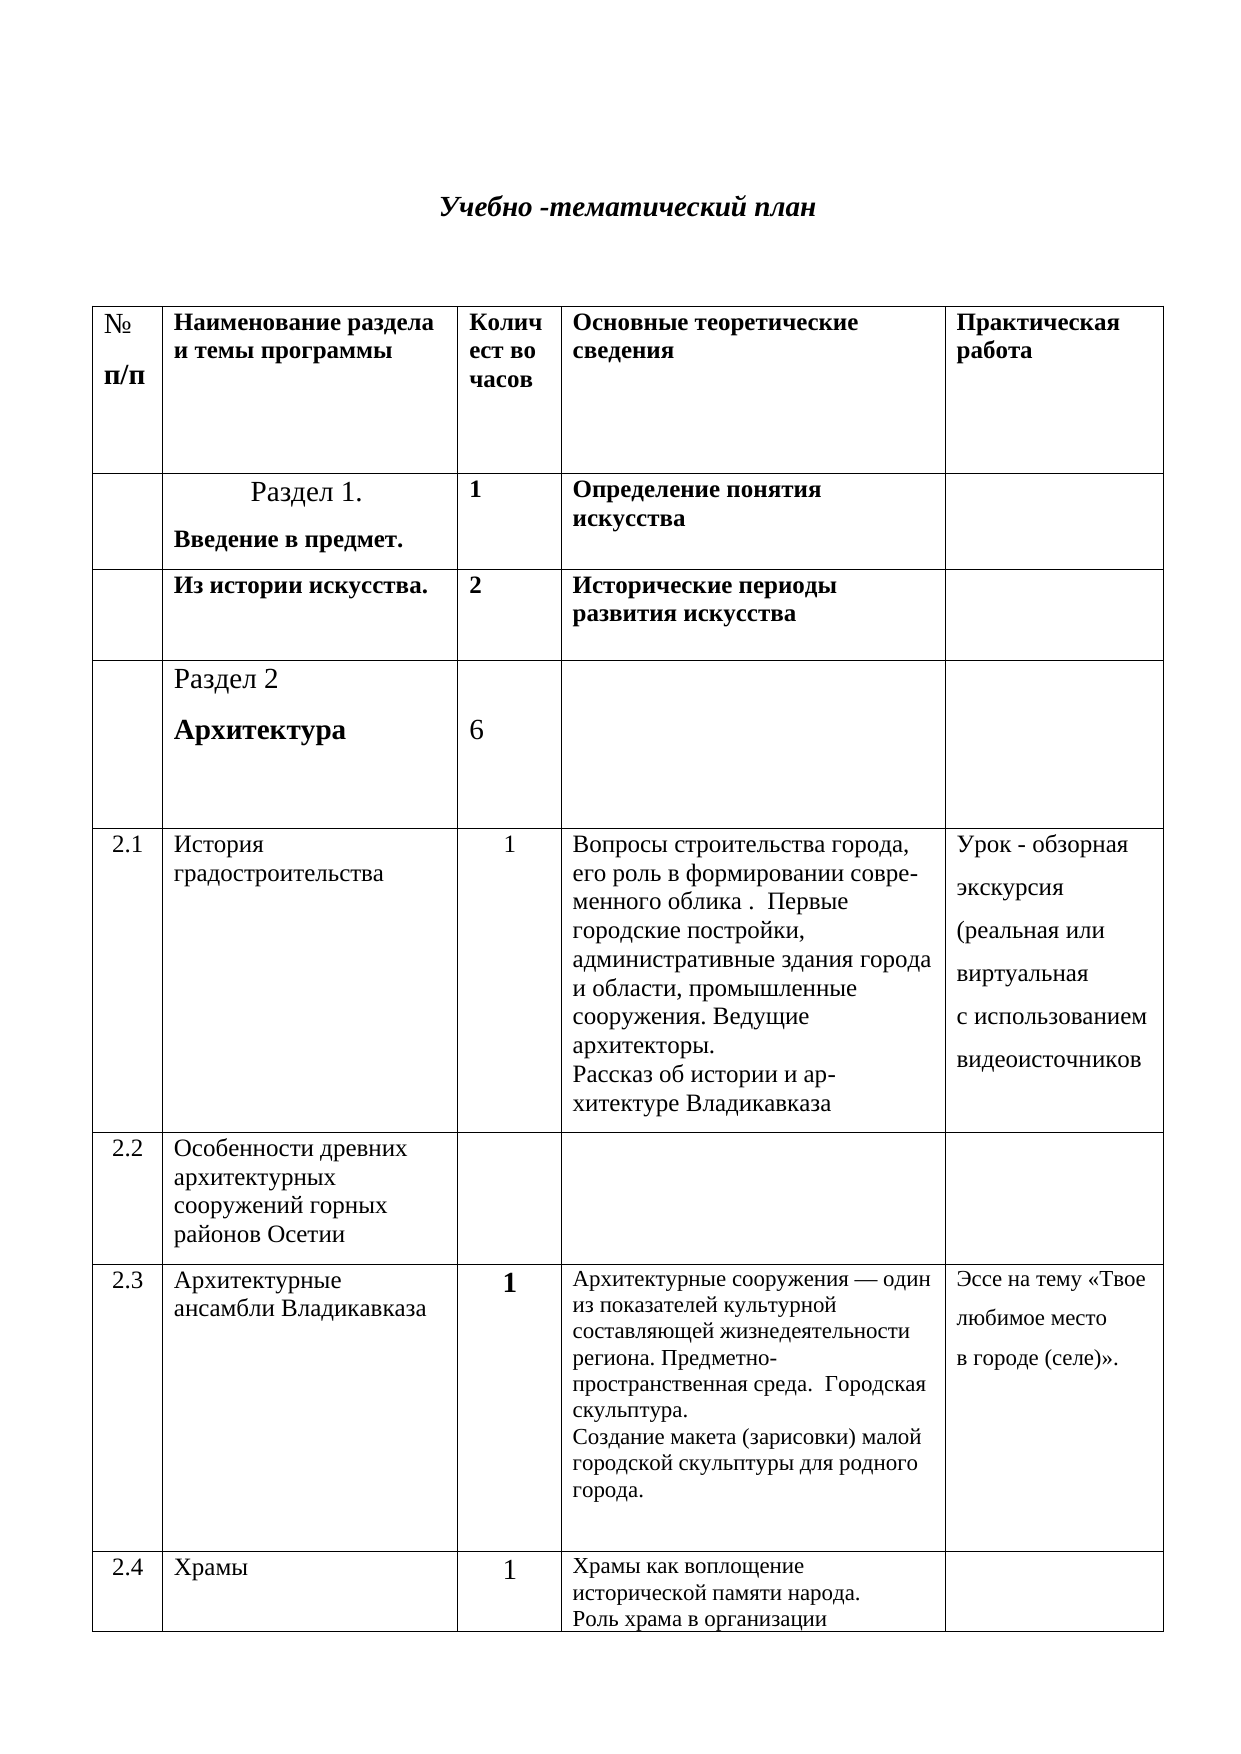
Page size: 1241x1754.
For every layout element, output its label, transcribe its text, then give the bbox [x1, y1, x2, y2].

table_cell 2.1 [93, 829, 162, 1132]
table_header Практическая работа [946, 307, 1163, 473]
table_cell [946, 1133, 1163, 1264]
table_cell Урок - обзорная экскурсия (реальная или виртуальная с использованием видеоисточников [946, 829, 1163, 1132]
table_cell Храмы [163, 1552, 457, 1631]
table_cell [562, 661, 945, 828]
table_cell Архитектурные ансамбли Владикавказа [163, 1265, 457, 1551]
table_cell Раздел 2 Архитектура [163, 661, 457, 828]
table_cell Архитектурные сооружения — один из показателей культурной составляющей жизнедеятельности региона. Предметно-пространственная среда. Городская скульптура. Создание макета (зарисовки) малой городской скульптуры для родного города. [562, 1265, 945, 1551]
table_cell Особенности древних архитектурных сооружений горных районов Осетии [163, 1133, 457, 1264]
table_cell Из истории искусства. [163, 570, 457, 660]
table_cell [946, 1552, 1163, 1631]
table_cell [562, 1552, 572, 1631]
table_cell 2.3 [93, 1265, 162, 1551]
table_header № п/п [93, 307, 162, 473]
table_header Количест во часов [458, 307, 561, 473]
table_cell [946, 474, 1163, 569]
table_cell [93, 474, 162, 569]
table_cell Эссе на тему «Твое любимое место в городе (селе)». [946, 1265, 1163, 1551]
table_cell Раздел 1. Введение в предмет. [163, 474, 457, 569]
table_cell 1 [458, 1552, 561, 1631]
table_header Наименование раздела и темы программы [163, 307, 457, 473]
table_cell [562, 1133, 945, 1264]
table_cell 1 [458, 1265, 561, 1551]
table_cell Исторические периоды развития искусства [562, 570, 945, 660]
table_cell Определение понятия искусства [562, 474, 945, 569]
table_cell [93, 661, 162, 828]
table_cell [946, 661, 1163, 828]
table_cell [946, 570, 1163, 660]
table_cell 6 [458, 661, 561, 828]
table_header Основные теоретические сведения [562, 307, 945, 473]
text Учебно -тематический план [103, 189, 1152, 223]
table_cell 2.4 [93, 1552, 162, 1631]
table_cell 2.2 [93, 1133, 162, 1264]
table_cell 1 [458, 829, 561, 1132]
table_cell 1 [458, 474, 561, 569]
table_cell История градостроительства [163, 829, 457, 1132]
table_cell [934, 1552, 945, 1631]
table_cell Вопросы строительства города, его роль в формировании современного облика . Первые городские постройки, административные здания города и области, промышленные сооружения. Ведущие архитекторы. Рассказ об истории и архитектуре Владикавказа [562, 829, 945, 1132]
table_cell [93, 570, 162, 660]
table_cell [458, 1133, 561, 1264]
table_cell 2 [458, 570, 561, 660]
